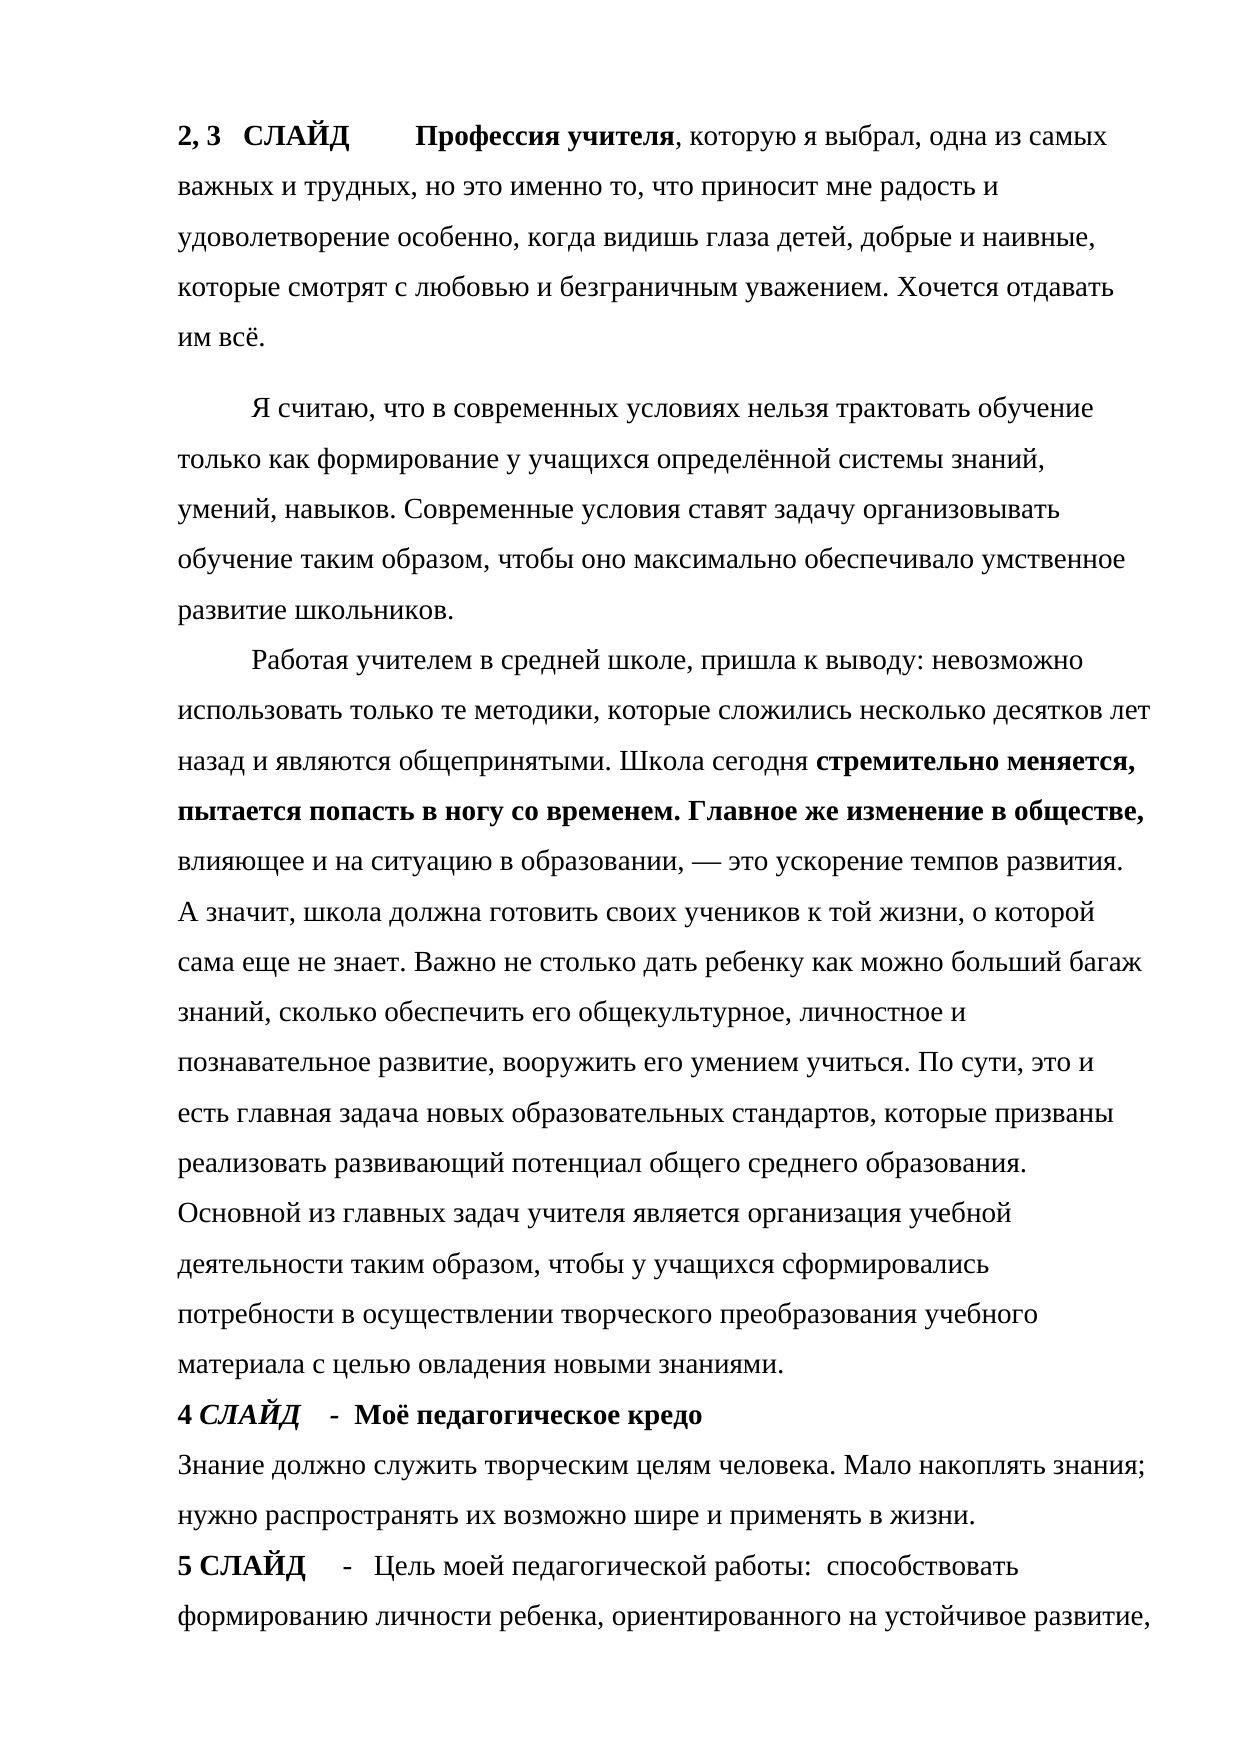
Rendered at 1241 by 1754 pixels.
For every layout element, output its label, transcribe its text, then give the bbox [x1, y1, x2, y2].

text 4 СЛАЙД - Моё педагогическое кредо [177, 1397, 1152, 1430]
text Основной из главных задач учителя является организация учебной деятельности таким образом, чтобы у учащихся сформировались потребности в осуществлении творческого преобразования учебного материала с целью овладения новыми знаниями. [177, 1196, 1152, 1380]
text Знание должно служить творческим целям человека. Мало накоплять знания; нужно распространять их возможно шире и применять в жизни. [177, 1447, 1152, 1531]
text 2, 3 СЛАЙД Профессия учителя, которую я выбрал, одна из самых важных и трудных, но это именно то, что приносит мне радость и удоволетворение особенно, когда видишь глаза детей, добрые и наивные, которые смотрят с любовью и безграничным уважением. Хочется отдавать им всё. [177, 118, 1152, 353]
text Работая учителем в средней школе, пришла к выводу: невозможно использовать только те методики, которые сложились несколько десятков лет назад и являются общепринятыми. Школа сегодня стремительно меняется, пытается попасть в ногу со временем. Главное же изменение в обществе, влияющее и на ситуацию в образовании, — это ускорение темпов развития. А значит, школа должна готовить своих учеников к той жизни, о которой сама еще не знает. Важно не столько дать ребенку как можно больший багаж знаний, сколько обеспечить его общекультурное, личностное и познавательное развитие, вооружить его умением учиться. По сути, это и есть главная задача новых образовательных стандартов, которые призваны реализовать развивающий потенциал общего среднего образования. [177, 642, 1152, 1179]
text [177, 1548, 1152, 1632]
text Я считаю, что в современных условиях нельзя трактовать обучение только как формирование у учащихся определённой системы знаний, умений, навыков. Современные условия ставят задачу организовывать обучение таким образом, чтобы оно максимально обеспечивало умственное развитие школьников. [177, 391, 1152, 625]
